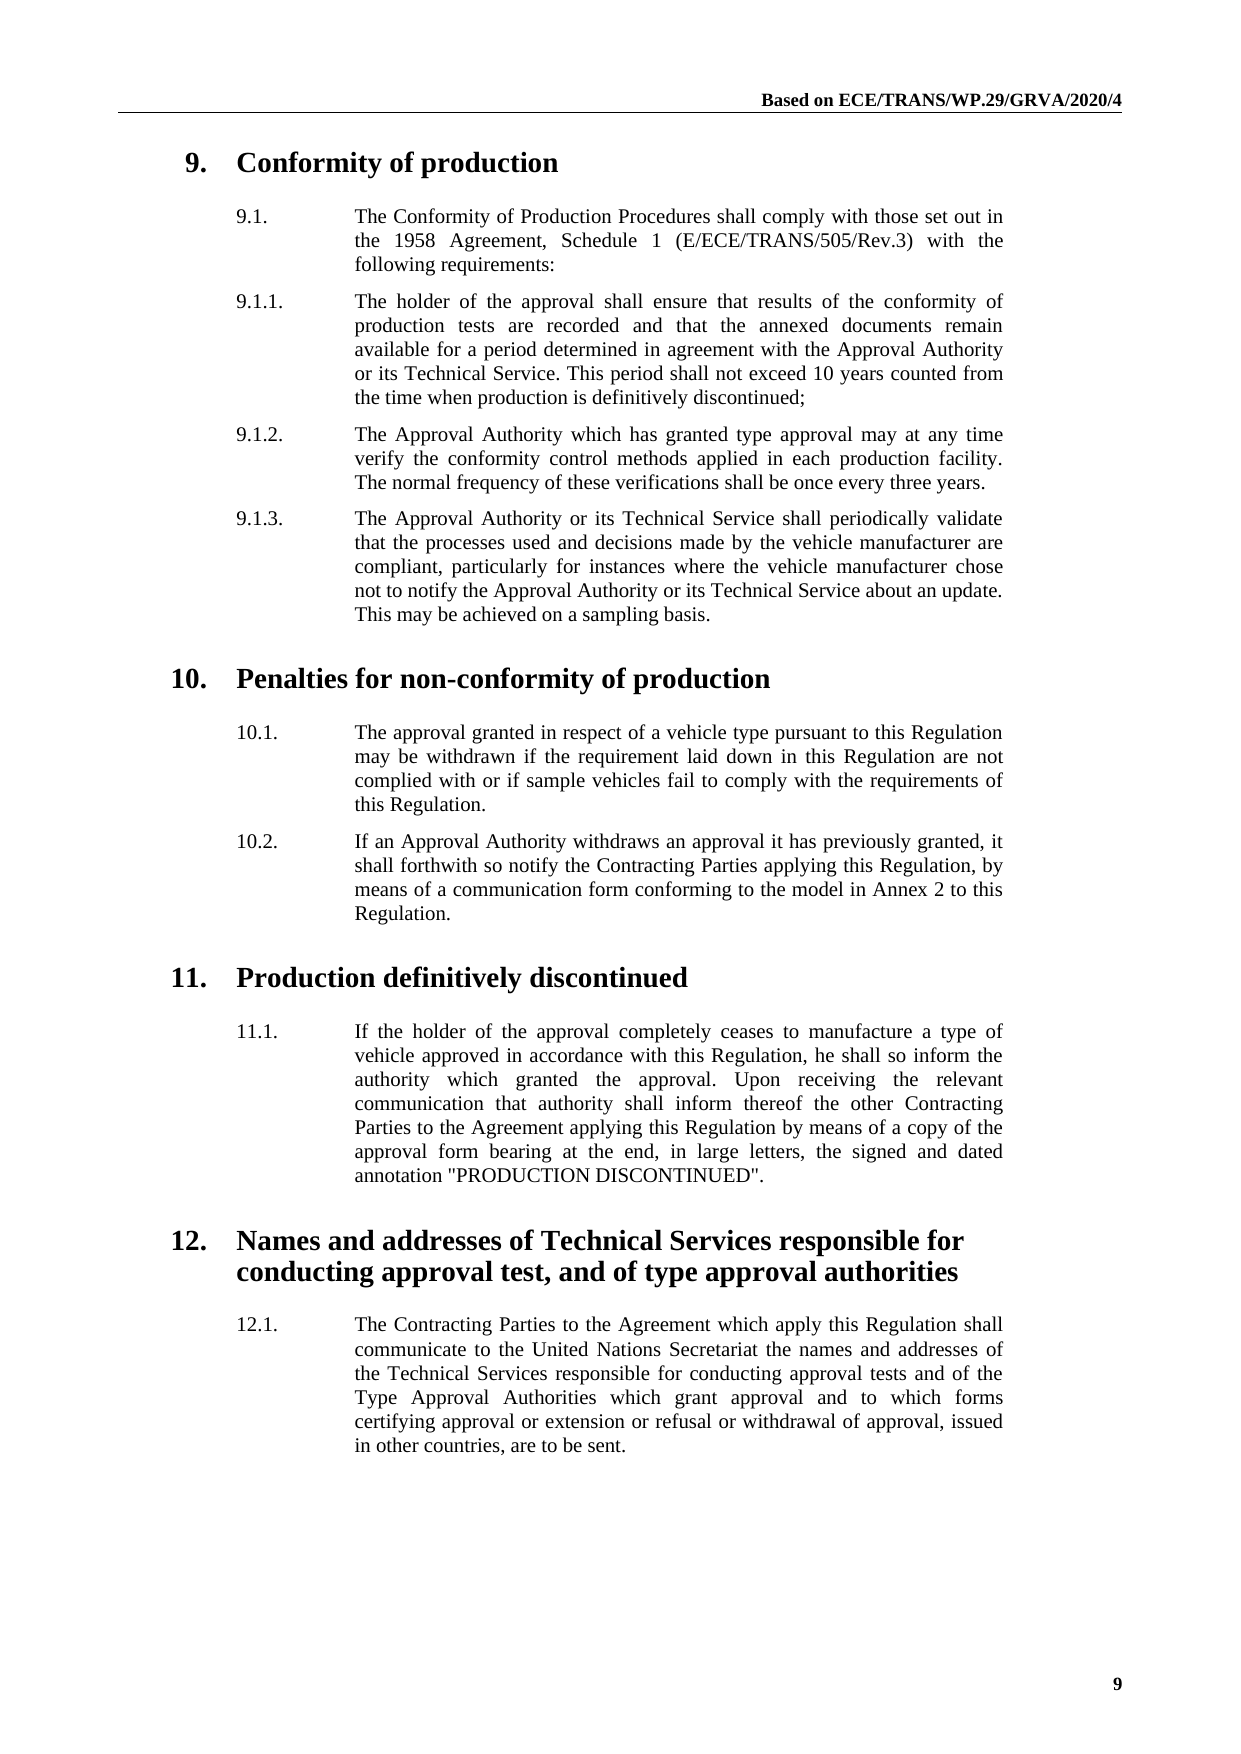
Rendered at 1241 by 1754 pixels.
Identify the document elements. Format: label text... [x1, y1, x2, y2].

text 9.1.1. The holder of the approval shall ensure that results of the conformity of production tests are recorded and that the annexed documents remain available for a period determined in agreement with the Approval Authority or its Technical Service. This period shall not exceed 10 years counted from the time when production is definitively discontinued; [236, 289, 1004, 409]
text 10. Penalties for non-conformity of production [118, 664, 1004, 695]
text 11. Production definitively discontinued [118, 963, 1004, 994]
text 12. Names and addresses of Technical Services responsible for conducting approval test, and of type approval authorities [118, 1225, 1004, 1287]
text 9.1.2. The Approval Authority which has granted type approval may at any time verify the conformity control methods applied in each production facility. The normal frequency of these verifications shall be once every three years. [236, 421, 1004, 494]
text 11.1. If the holder of the approval completely ceases to manufacture a type of vehicle approved in accordance with this Regulation, he shall so inform the authority which granted the approval. Upon receiving the relevant communication that authority shall inform thereof the other Contracting Parties to the Agreement applying this Regulation by means of a copy of the approval form bearing at the end, in large letters, the signed and dated annotation "PRODUCTION DISCONTINUED". [236, 1019, 1004, 1187]
text 10.2. If an Approval Authority withdraws an approval it has previously granted, it shall forthwith so notify the Contracting Parties applying this Regulation, by means of a communication form conforming to the model in Annex 2 to this Regulation. [236, 829, 1004, 925]
text 9.1.3. The Approval Authority or its Technical Service shall periodically validate that the processes used and decisions made by the vehicle manufacturer are compliant, particularly for instances where the vehicle manufacturer chose not to notify the Approval Authority or its Technical Service about an update. This may be achieved on a sampling basis. [236, 506, 1004, 626]
text 9. Conformity of production [118, 148, 1004, 179]
text 9.1. The Conformity of Production Procedures shall comply with those set out in the 1958 Agreement, Schedule 1 (E/ECE/TRANS/505/Rev.3) with the following requirements: [236, 204, 1004, 276]
text 12.1. The Contracting Parties to the Agreement which apply this Regulation shall communicate to the United Nations Secretariat the names and addresses of the Technical Services responsible for conducting approval tests and of the Type Approval Authorities which grant approval and to which forms certifying approval or extension or refusal or withdrawal of approval, issued in other countries, are to be sent. [236, 1312, 1004, 1457]
text 10.1. The approval granted in respect of a vehicle type pursuant to this Regulation may be withdrawn if the requirement laid down in this Regulation are not complied with or if sample vehicles fail to comply with the requirements of this Regulation. [236, 720, 1004, 816]
